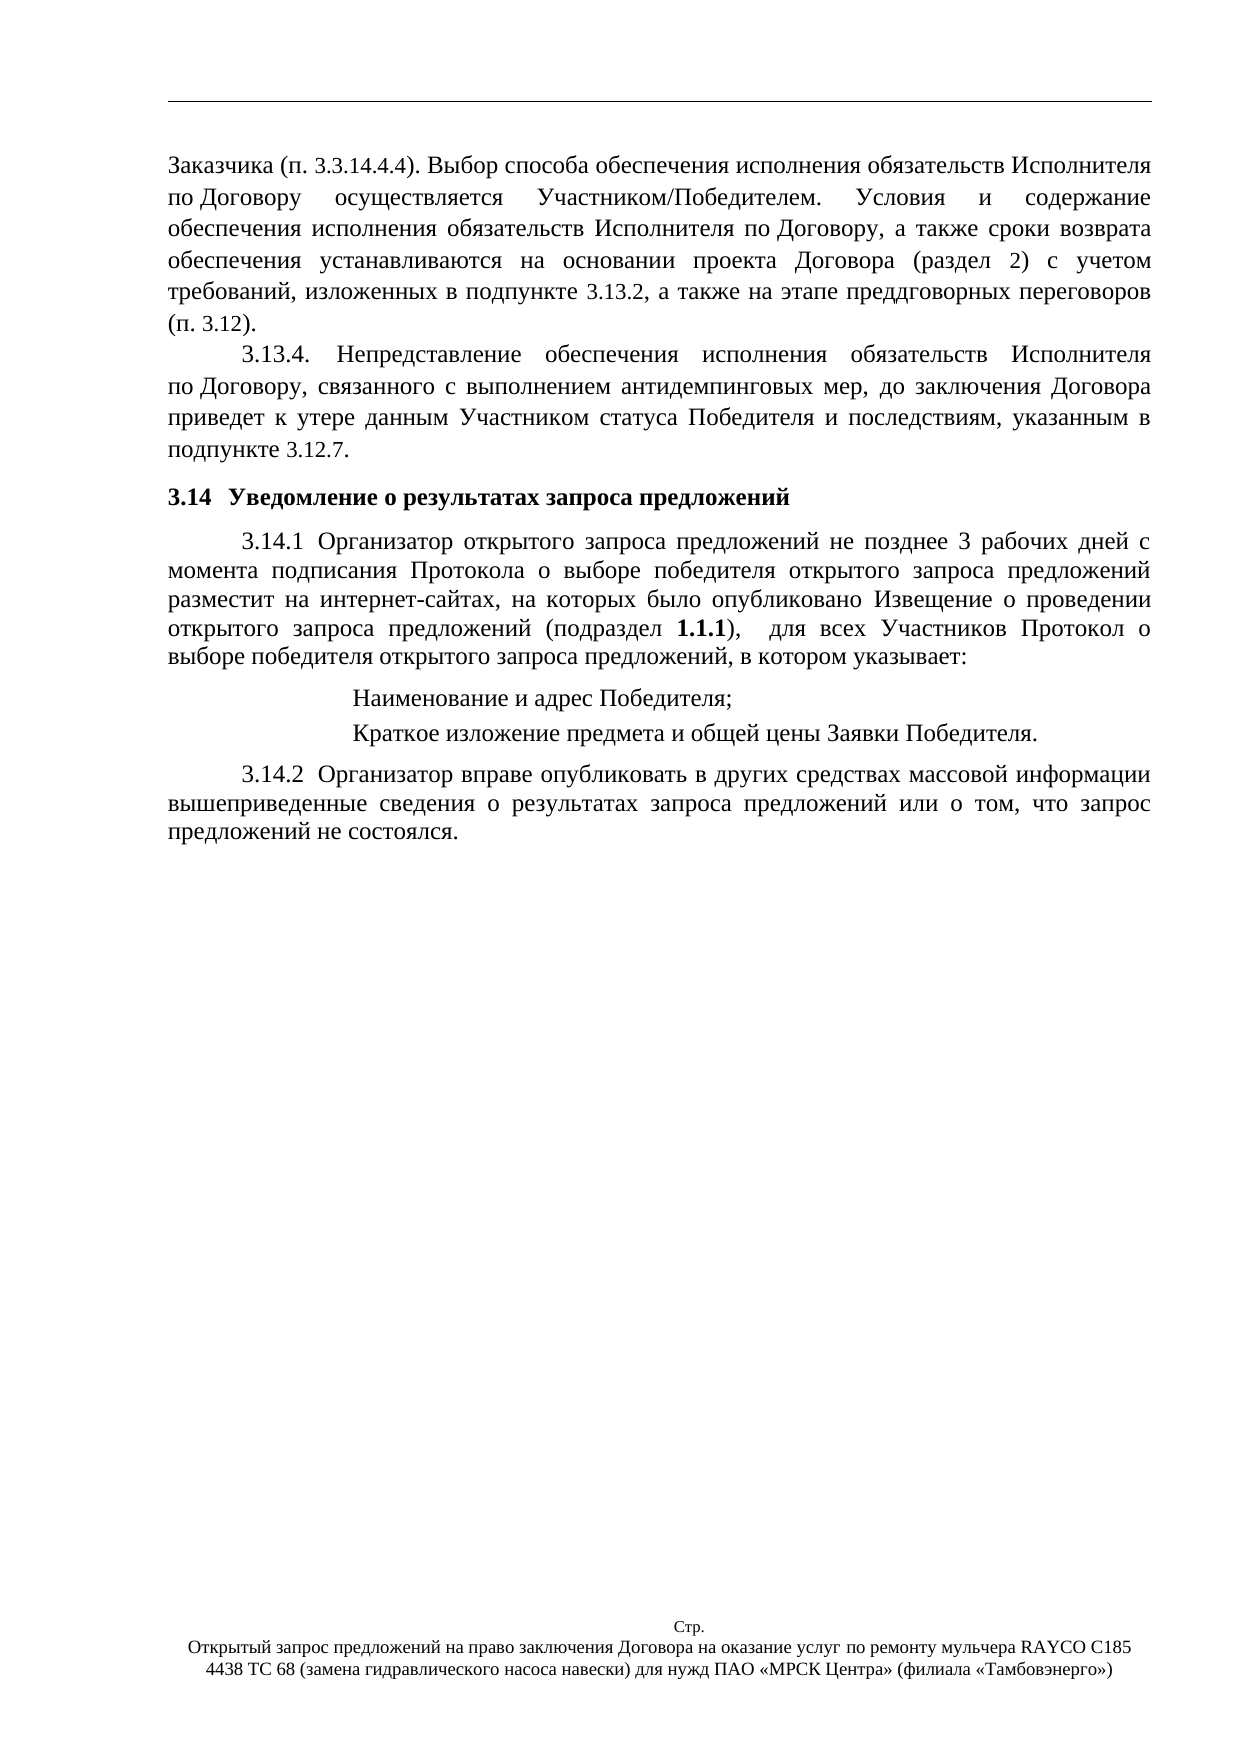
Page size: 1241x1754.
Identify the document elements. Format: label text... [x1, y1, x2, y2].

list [168, 150, 1152, 337]
subtitle Организатор вправе опубликовать в других средствах массовой информации вышеприведенные сведения о результатах запроса предложений или о том, что запрос предложений не состоялся. [168, 759, 1152, 845]
list Краткое изложение предмета и общей цены Заявки Победителя. [352, 718, 1166, 746]
subtitle Уведомление о результатах запроса предложений [168, 482, 1152, 511]
list Наименование и адрес Победителя; [352, 683, 1166, 711]
list Непредставление обеспечения исполнения обязательств Исполнителя по Договору, связанного с выполнением антидемпинговых мер, до заключения Договора приведет к утере данным Участником статуса Победителя и последствиям, указанным в подпункте 3.12.7. [168, 339, 1152, 463]
subtitle Организатор открытого запроса предложений не позднее 3 рабочих дней с момента подписания Протокола о выборе победителя открытого запроса предложений разместит на интернет-сайтах, на которых было опубликовано Извещение о проведении открытого запроса предложений (подраздел 1.1.1), для всех Участников Протокол о выборе победителя открытого запроса предложений, в котором указывает: [168, 526, 1152, 670]
